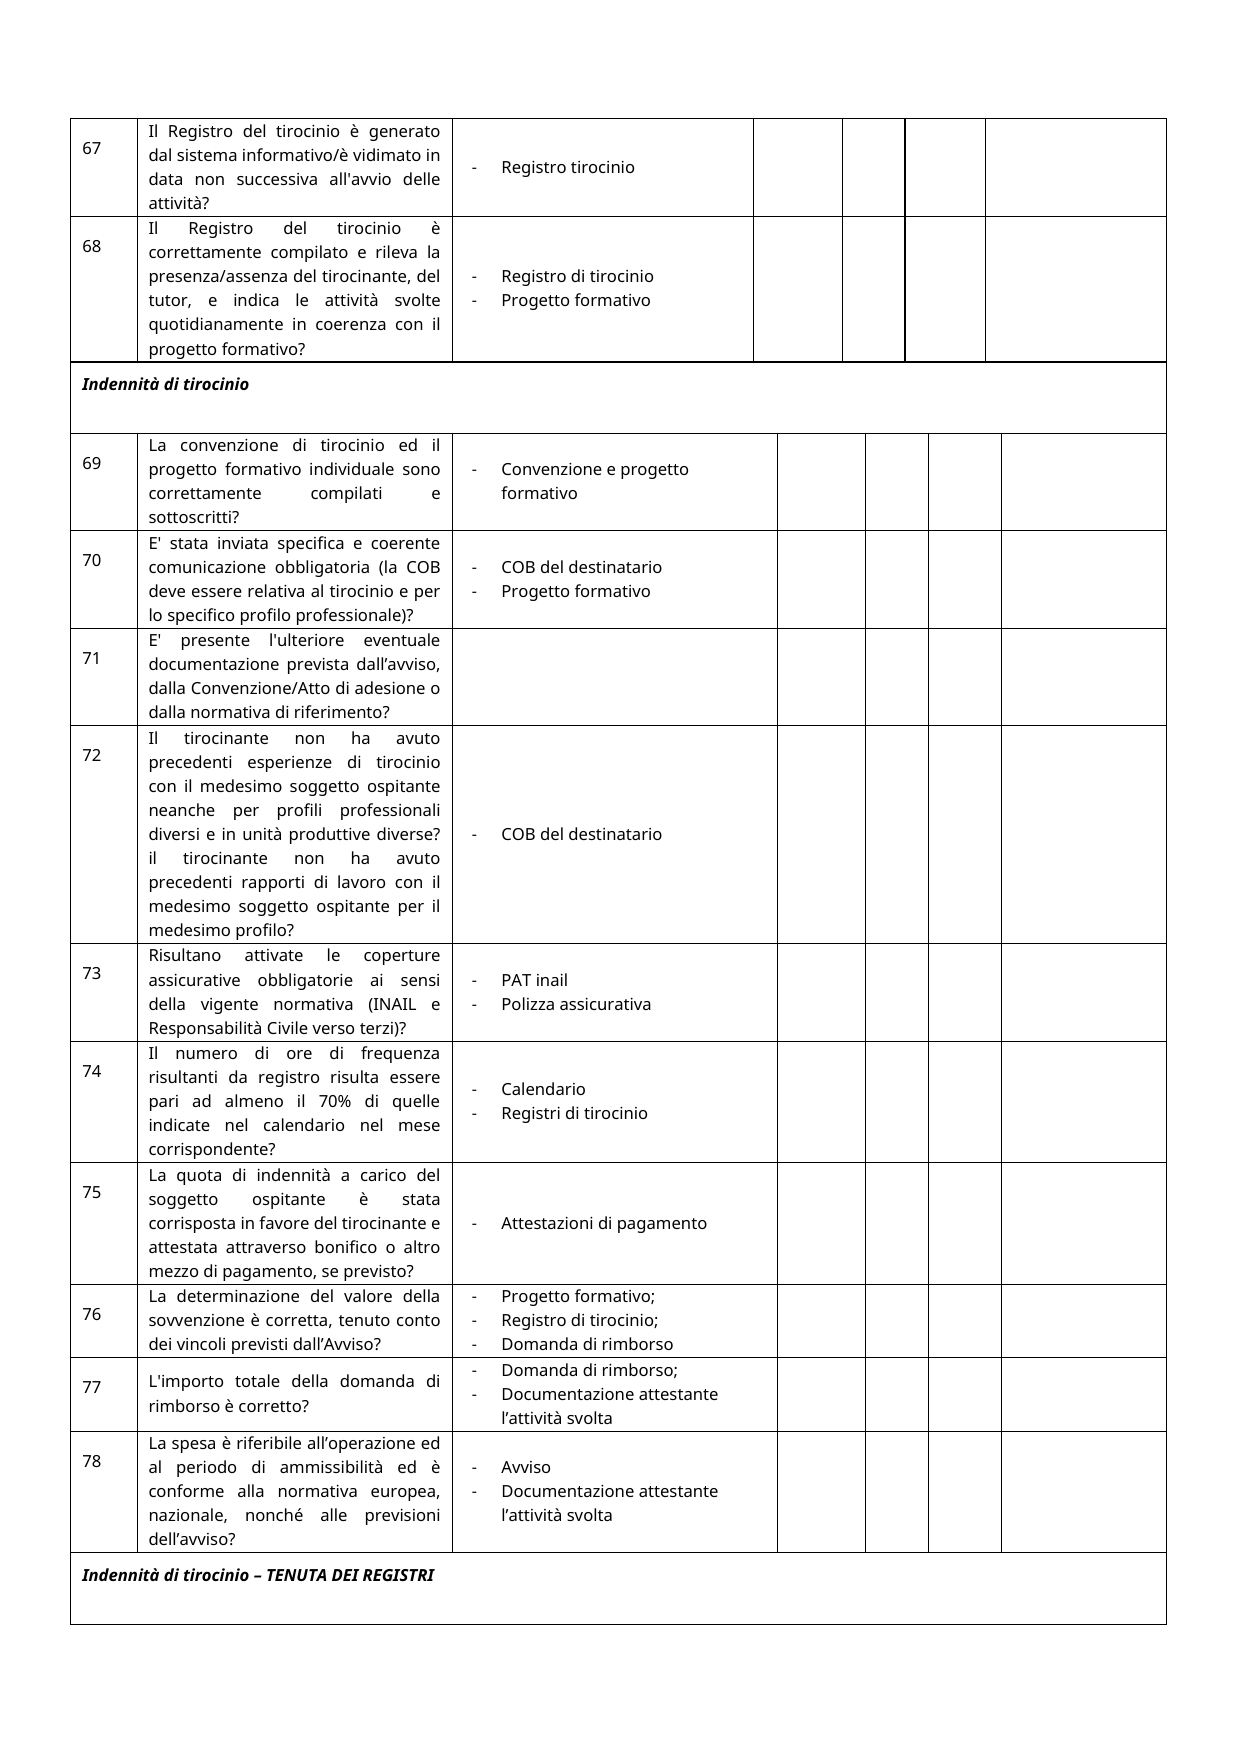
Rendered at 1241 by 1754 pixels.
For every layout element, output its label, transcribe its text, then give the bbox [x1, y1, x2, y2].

table_cell [778, 1163, 865, 1284]
table_cell [778, 629, 865, 725]
table_cell [929, 434, 1001, 530]
table_cell [866, 1432, 928, 1552]
table_cell [754, 217, 842, 361]
table_cell [778, 1042, 865, 1162]
table_cell [866, 944, 928, 1041]
table_cell Avviso Documentazione attestante l’attività svolta [453, 1432, 777, 1552]
table_cell [778, 944, 865, 1041]
table_cell Il Registro del tirocinio è correttamente compilato e rileva la presenza/assenza del tirocinante, del tutor, e indica le attività svolte quotidianamente in coerenza con il progetto formativo? [138, 217, 452, 361]
table_cell La determinazione del valore della sovvenzione è corretta, tenuto conto dei vincoli previsti dall’Avviso? [138, 1285, 452, 1357]
table_cell Convenzione e progetto formativo [453, 434, 777, 530]
table_cell 67 [71, 119, 137, 216]
table_cell [929, 1285, 1001, 1357]
table_cell 73 [71, 944, 137, 1041]
table_cell 75 [71, 1163, 137, 1284]
table_cell [929, 629, 1001, 725]
table_cell [1002, 726, 1166, 943]
table_cell Il numero di ore di frequenza risultanti da registro risulta essere pari ad almeno il 70% di quelle indicate nel calendario nel mese corrispondente? [138, 1042, 452, 1162]
table_cell Registro tirocinio [453, 119, 753, 216]
table_cell [929, 726, 1001, 943]
table_cell [778, 1358, 865, 1431]
table_cell [778, 1432, 865, 1552]
table_cell [1002, 1432, 1166, 1552]
table_cell Calendario Registri di tirocinio [453, 1042, 777, 1162]
table_cell 69 [71, 434, 137, 530]
table_cell [929, 944, 1001, 1041]
table_cell [754, 119, 842, 216]
table_cell Progetto formativo; Registro di tirocinio; Domanda di rimborso [453, 1285, 777, 1357]
table_cell PAT inail Polizza assicurativa [453, 944, 777, 1041]
table_cell [866, 1285, 928, 1357]
table_cell [986, 217, 1166, 361]
table_cell [1002, 531, 1166, 628]
table_cell Registro di tirocinio Progetto formativo [453, 217, 753, 361]
table_cell [866, 726, 928, 943]
table_cell [929, 1163, 1001, 1284]
table_cell [1002, 1285, 1166, 1357]
table_cell E' stata inviata specifica e coerente comunicazione obbligatoria (la COB deve essere relativa al tirocinio e per lo specifico profilo professionale)? [138, 531, 452, 628]
table_cell [906, 217, 985, 361]
table_cell 74 [71, 1042, 137, 1162]
table_cell [843, 217, 904, 361]
table_cell Il tirocinante non ha avuto precedenti esperienze di tirocinio con il medesimo soggetto ospitante neanche per profili professionali diversi e in unità produttive diverse? il tirocinante non ha avuto precedenti rapporti di lavoro con il medesimo soggetto ospitante per il medesimo profilo? [138, 726, 452, 943]
table_cell [1002, 629, 1166, 725]
table_cell Risultano attivate le coperture assicurative obbligatorie ai sensi della vigente normativa (INAIL e Responsabilità Civile verso terzi)? [138, 944, 452, 1041]
table_cell [778, 726, 865, 943]
table_cell COB del destinatario Progetto formativo [453, 531, 777, 628]
table_cell Il Registro del tirocinio è generato dal sistema informativo/è vidimato in data non successiva all'avvio delle attività? [138, 119, 452, 216]
table_cell 70 [71, 531, 137, 628]
table_cell [929, 1042, 1001, 1162]
table_cell [866, 629, 928, 725]
table_cell 68 [71, 217, 137, 361]
table_cell [1002, 1358, 1166, 1431]
table_cell E' presente l'ulteriore eventuale documentazione prevista dall’avviso, dalla Convenzione/Atto di adesione o dalla normativa di riferimento? [138, 629, 452, 725]
table_cell Attestazioni di pagamento [453, 1163, 777, 1284]
table_cell Domanda di rimborso; Documentazione attestante l’attività svolta [453, 1358, 777, 1431]
table_cell La quota di indennità a carico del soggetto ospitante è stata corrisposta in favore del tirocinante e attestata attraverso bonifico o altro mezzo di pagamento, se previsto? [138, 1163, 452, 1284]
table_cell [843, 119, 904, 216]
table_cell [778, 434, 865, 530]
table_cell 78 [71, 1432, 137, 1552]
table_cell [986, 119, 1166, 216]
table_cell [778, 531, 865, 628]
table_cell [929, 531, 1001, 628]
table_cell COB del destinatario [453, 726, 777, 943]
table_cell L'importo totale della domanda di rimborso è corretto? [138, 1358, 452, 1431]
table_cell [906, 119, 985, 216]
table_cell [1002, 434, 1166, 530]
table_cell [1002, 944, 1166, 1041]
table_cell 76 [71, 1285, 137, 1357]
table_cell [453, 629, 777, 725]
table_cell [929, 1358, 1001, 1431]
table_cell La convenzione di tirocinio ed il progetto formativo individuale sono correttamente compilati e sottoscritti? [138, 434, 452, 530]
table_cell 72 [71, 726, 137, 943]
table_cell Indennità di tirocinio [71, 363, 1166, 433]
table_cell [866, 1042, 928, 1162]
table_cell [778, 1285, 865, 1357]
table_cell [866, 434, 928, 530]
table_cell [1002, 1163, 1166, 1284]
table_cell 71 [71, 629, 137, 725]
table_cell [929, 1432, 1001, 1552]
table_cell [866, 1358, 928, 1431]
table_cell La spesa è riferibile all’operazione ed al periodo di ammissibilità ed è conforme alla normativa europea, nazionale, nonché alle previsioni dell’avviso? [138, 1432, 452, 1552]
table_cell 77 [71, 1358, 137, 1431]
table_cell [866, 1163, 928, 1284]
table_cell [1002, 1042, 1166, 1162]
table_cell [866, 531, 928, 628]
table_cell Indennità di tirocinio – TENUTA DEI REGISTRI [71, 1553, 1166, 1623]
